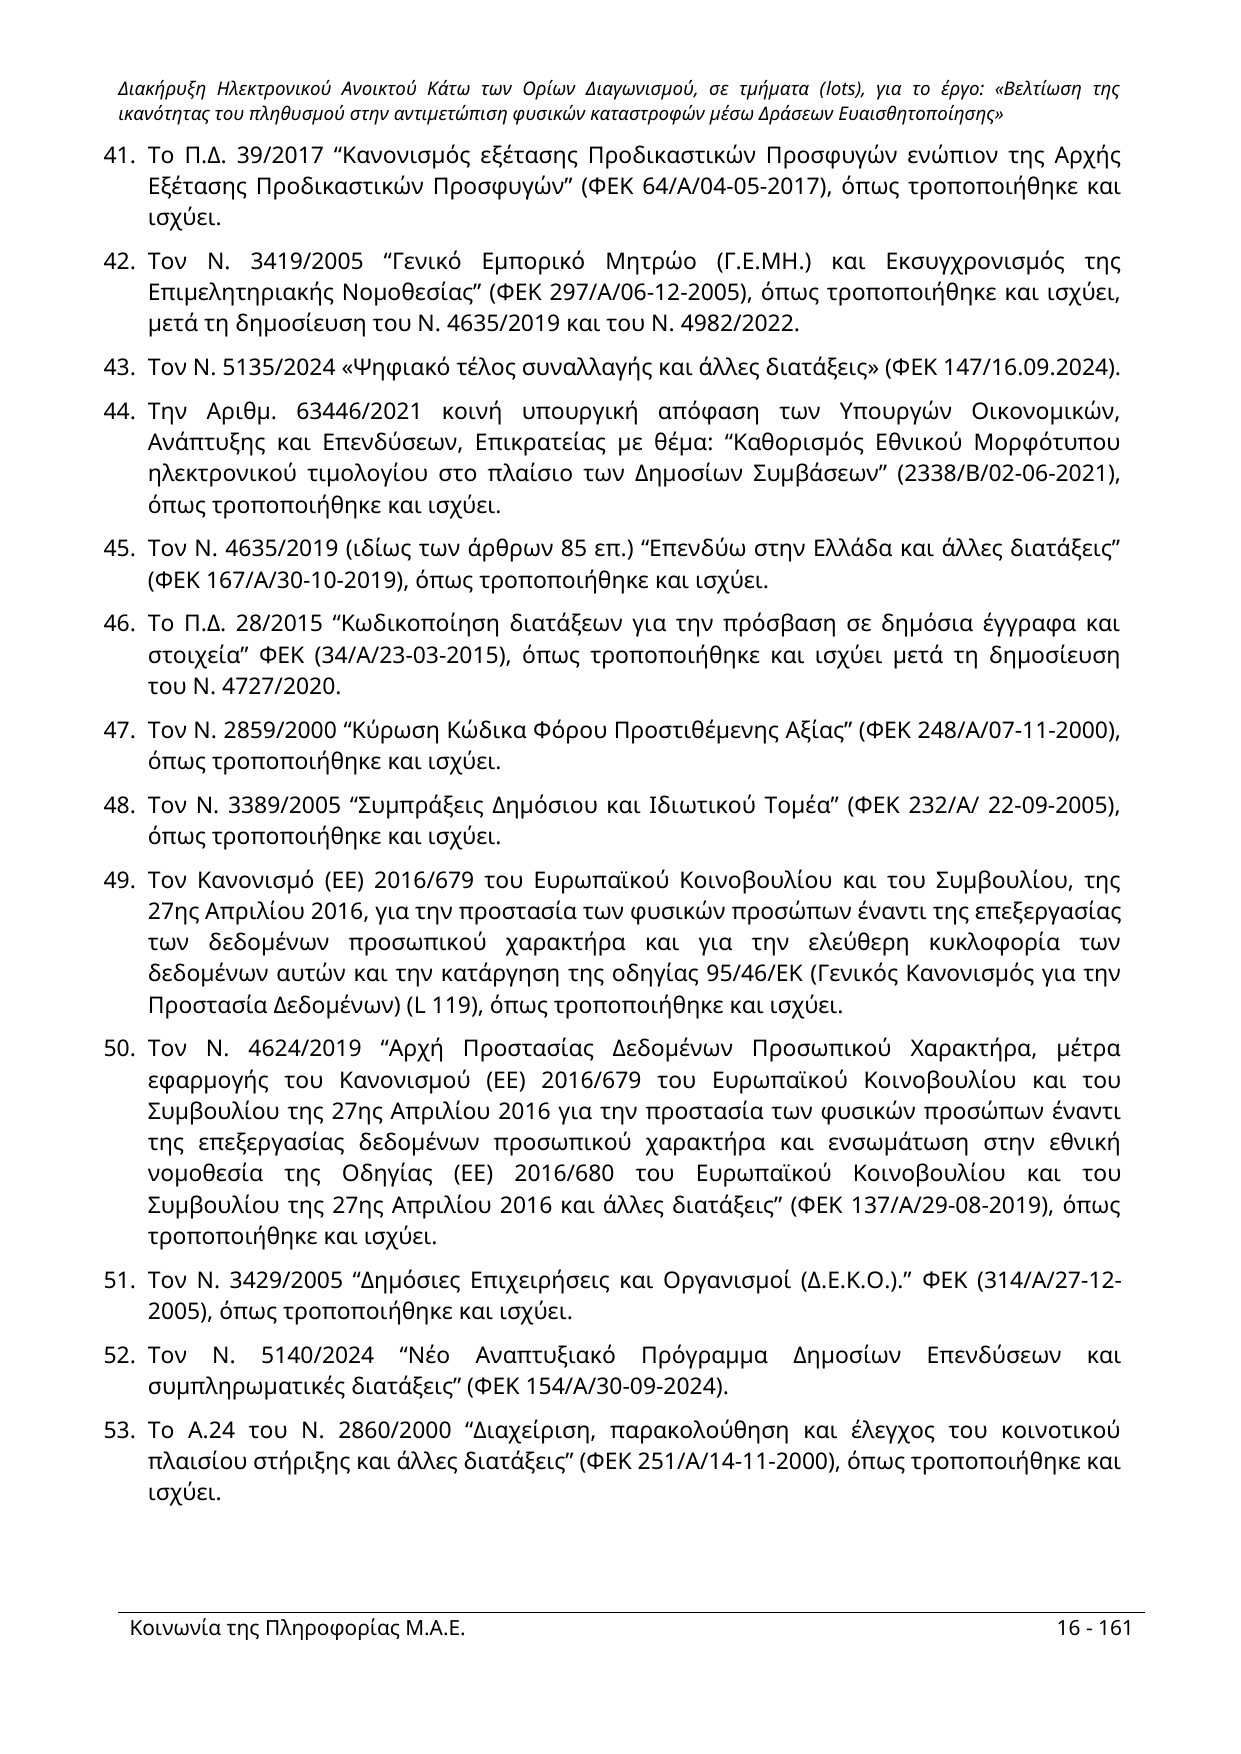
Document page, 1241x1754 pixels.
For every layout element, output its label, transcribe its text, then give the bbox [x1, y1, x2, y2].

list Τον N. 3429/2005 “Δημόσιες Επιχειρήσεις και Οργανισμοί (Δ.Ε.Κ.Ο.).” ΦΕΚ (314/Α/27-12-2005), όπως τροποποιήθηκε και ισχύει. [103, 1263, 1122, 1326]
list Τον Ν. 4635/2019 (ιδίως των άρθρων 85 επ.) “Επενδύω στην Ελλάδα και άλλες διατάξεις” (ΦΕΚ 167/Α/30-10-2019), όπως τροποποιήθηκε και ισχύει. [103, 532, 1122, 595]
list Τον Ν. 3389/2005 “Συμπράξεις Δημόσιου και Ιδιωτικού Τομέα” (ΦΕΚ 232/Α/ 22-09-2005), όπως τροποποιήθηκε και ισχύει. [103, 788, 1122, 851]
list Τον Ν. 5140/2024 “Νέο Αναπτυξιακό Πρόγραμμα Δημοσίων Επενδύσεων και συμπληρωματικές διατάξεις” (ΦΕΚ 154/Α/30-09-2024). [103, 1338, 1122, 1401]
list Τον Κανονισμό (ΕΕ) 2016/679 του Ευρωπαϊκού Κοινοβουλίου και του Συμβουλίου, της 27ης Απριλίου 2016, για την προστασία των φυσικών προσώπων έναντι της επεξεργασίας των δεδομένων προσωπικού χαρακτήρα και για την ελεύθερη κυκλοφορία των δεδομένων αυτών και την κατάργηση της οδηγίας 95/46/ΕΚ (Γενικός Κανονισμός για την Προστασία Δεδομένων) (L 119), όπως τροποποιήθηκε και ισχύει. [103, 863, 1122, 1020]
list Τον Ν. 4624/2019 “Αρχή Προστασίας Δεδομένων Προσωπικού Χαρακτήρα, μέτρα εφαρμογής του Κανονισμού (ΕΕ) 2016/679 του Ευρωπαϊκού Κοινοβουλίου και του Συμβουλίου της 27ης Απριλίου 2016 για την προστασία των φυσικών προσώπων έναντι της επεξεργασίας δεδομένων προσωπικού χαρακτήρα και ενσωμάτωση στην εθνική νομοθεσία της Οδηγίας (ΕΕ) 2016/680 του Ευρωπαϊκού Κοινοβουλίου και του Συμβουλίου της 27ης Απριλίου 2016 και άλλες διατάξεις” (ΦΕΚ 137/Α/29-08-2019), όπως τροποποιήθηκε και ισχύει. [103, 1032, 1122, 1251]
list Τον Ν. 5135/2024 «Ψηφιακό τέλος συναλλαγής και άλλες διατάξεις» (ΦΕΚ 147/16.09.2024). [103, 351, 1122, 382]
list Το Π.Δ. 39/2017 “Κανονισμός εξέτασης Προδικαστικών Προσφυγών ενώπιον της Αρχής Εξέτασης Προδικαστικών Προσφυγών” (ΦΕΚ 64/Α/04-05-2017), όπως τροποποιήθηκε και ισχύει. [103, 138, 1122, 232]
list Το Π.Δ. 28/2015 “Κωδικοποίηση διατάξεων για την πρόσβαση σε δημόσια έγγραφα και στοιχεία” ΦΕΚ (34/Α/23-03-2015), όπως τροποποιήθηκε και ισχύει μετά τη δημοσίευση του Ν. 4727/2020. [103, 607, 1122, 701]
list Τον Ν. 3419/2005 “Γενικό Εμπορικό Μητρώο (Γ.Ε.ΜΗ.) και Εκσυγχρονισμός της Επιμελητηριακής Νομοθεσίας” (ΦΕΚ 297/Α/06-12-2005), όπως τροποποιήθηκε και ισχύει, μετά τη δημοσίευση του Ν. 4635/2019 και του Ν. 4982/2022. [103, 245, 1122, 338]
list Τον Ν. 2859/2000 “Κύρωση Κώδικα Φόρου Προστιθέμενης Αξίας” (ΦΕΚ 248/Α/07-11-2000), όπως τροποποιήθηκε και ισχύει. [103, 713, 1122, 776]
list Την Αριθμ. 63446/2021 κοινή υπουργική απόφαση των Υπουργών Οικονομικών, Ανάπτυξης και Επενδύσεων, Επικρατείας με θέμα: “Καθορισμός Εθνικού Μορφότυπου ηλεκτρονικού τιμολογίου στο πλαίσιο των Δημοσίων Συμβάσεων” (2338/Β/02-06-2021), όπως τροποποιήθηκε και ισχύει. [103, 395, 1122, 520]
list Το Α.24 του Ν. 2860/2000 “Διαχείριση, παρακολούθηση και έλεγχος του κοινοτικού πλαισίου στήριξης και άλλες διατάξεις” (ΦΕΚ 251/Α/14-11-2000), όπως τροποποιήθηκε και ισχύει. [103, 1413, 1122, 1507]
